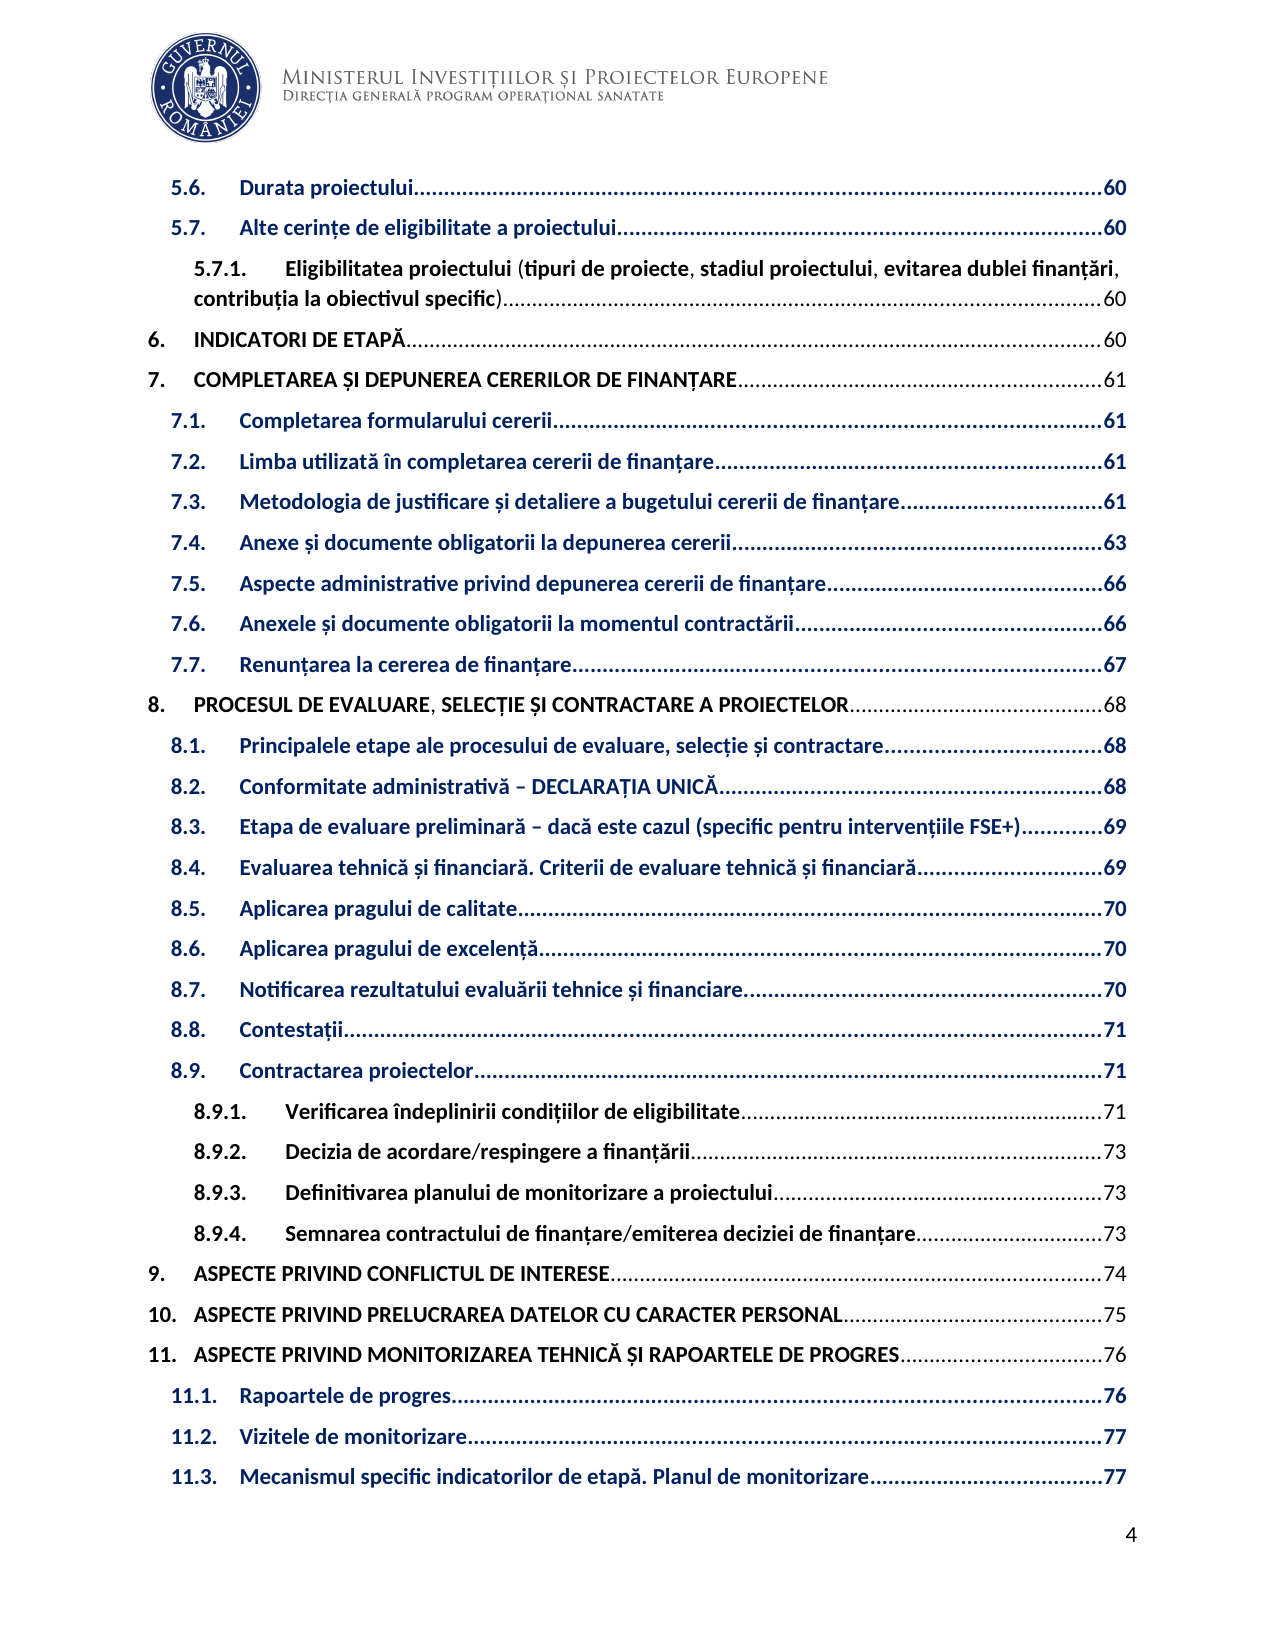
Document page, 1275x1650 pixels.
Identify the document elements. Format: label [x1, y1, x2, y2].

picture [147, 29, 852, 145]
